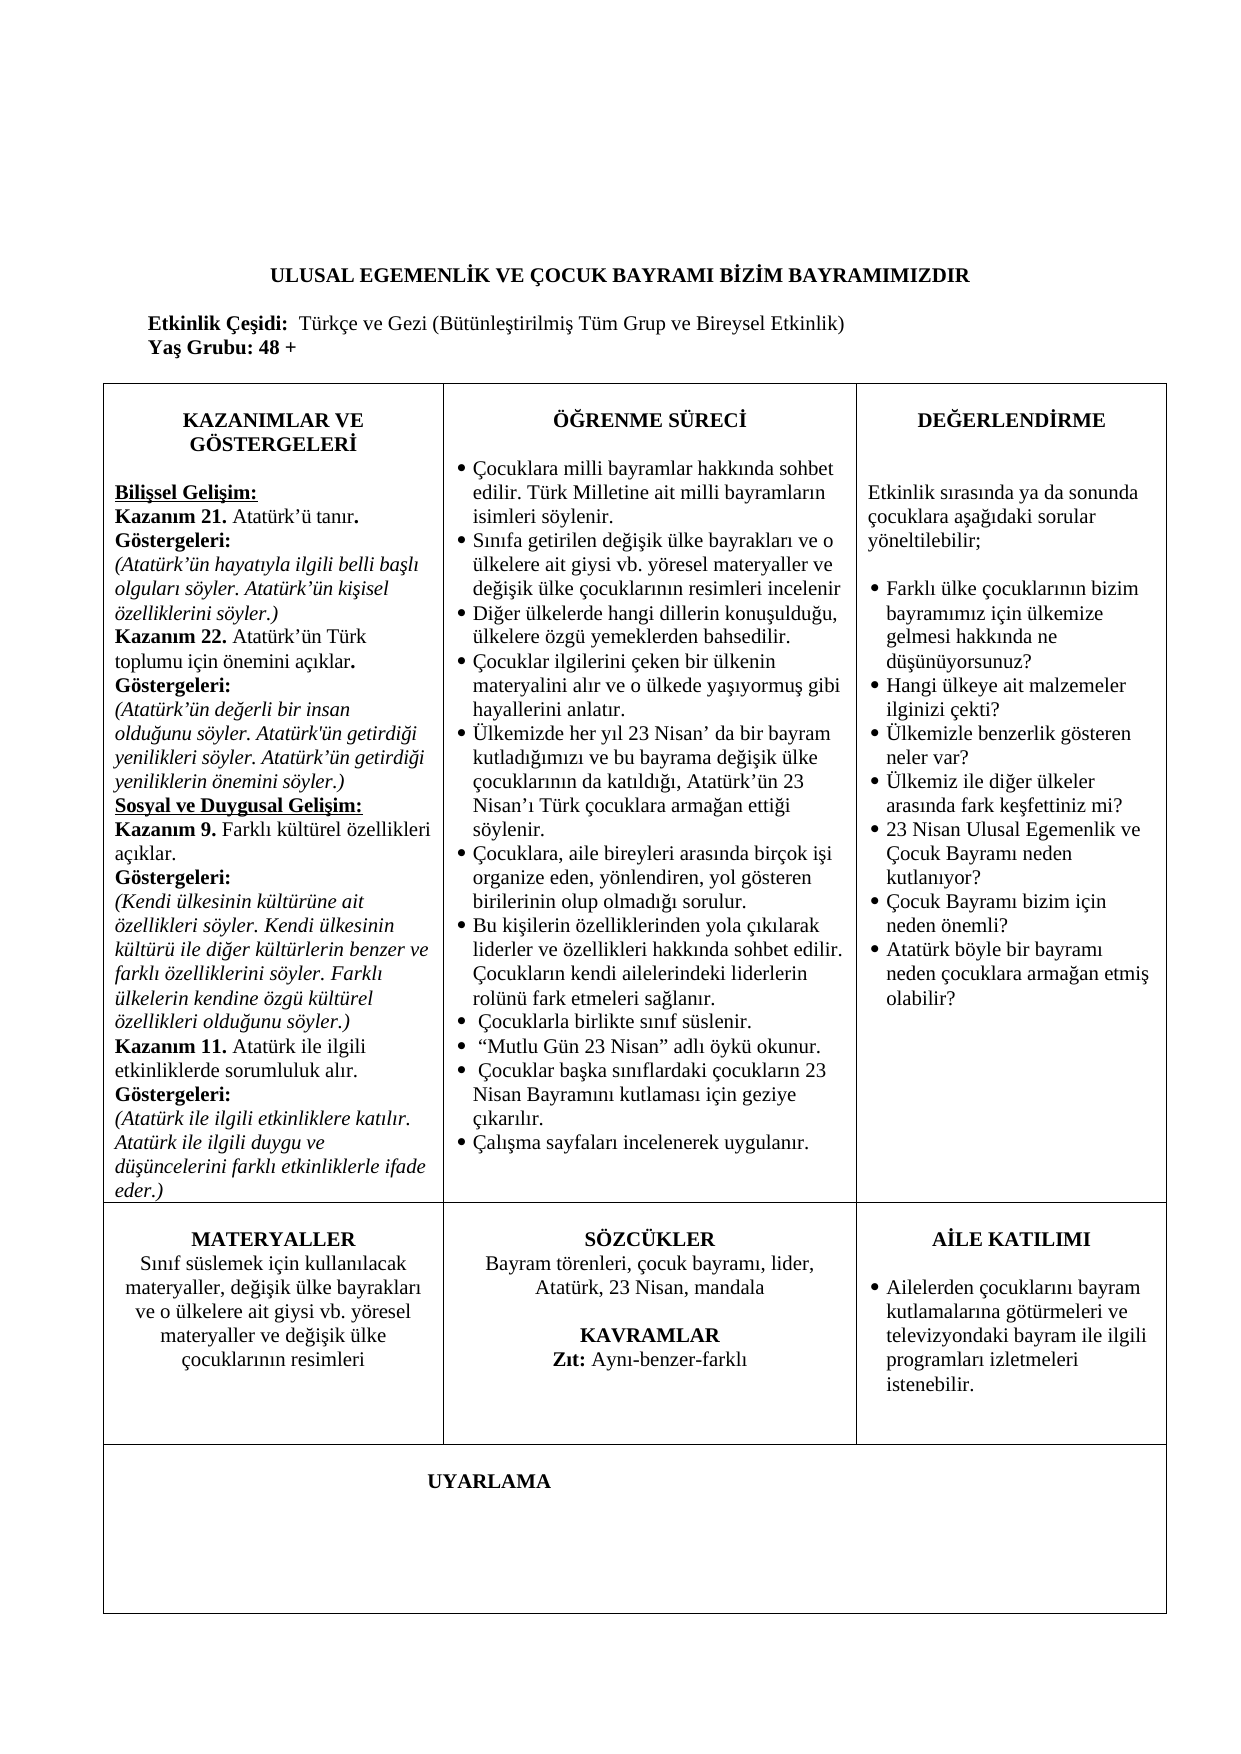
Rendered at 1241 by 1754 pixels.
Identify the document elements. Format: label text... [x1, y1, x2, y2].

table_header KAZANIMLAR VE GÖSTERGELERİ Bilişsel Gelişim: Kazanım 21. Atatürk’ü tanır. Göstergeleri: (Atatürk’ün hayatıyla ilgili belli başlı olguları söyler. Atatürk’ün kişisel özelliklerini söyler.) Kazanım 22. Atatürk’ün Türk toplumu için önemini açıklar. Göstergeleri: (Atatürk’ün değerli bir insan olduğunu söyler. Atatürk'ün getirdiği yenilikleri söyler. Atatürk’ün getirdiği yeniliklerin önemini söyler.) Sosyal ve Duygusal Gelişim: Kazanım 9. Farklı kültürel özellikleri açıklar. Göstergeleri: (Kendi ülkesinin kültürüne ait özellikleri söyler. Kendi ülkesinin kültürü ile diğer kültürlerin benzer ve farklı özelliklerini söyler. Farklı ülkelerin kendine özgü kültürel özellikleri olduğunu söyler.) Kazanım 11. Atatürk ile ilgili etkinliklerde sorumluluk alır. Göstergeleri: (Atatürk ile ilgili etkinliklere katılır. Atatürk ile ilgili duygu ve düşüncelerini farklı etkinliklerle ifade eder.) [104, 384, 443, 1202]
table_cell AİLE KATILIMI Ailelerden çocuklarını bayram kutlamalarına götürmeleri ve televizyondaki bayram ile ilgili programları izletmeleri istenebilir. [857, 1203, 1166, 1444]
text Yaş Grubu: 48 + [148, 335, 1092, 359]
text ULUSAL EGEMENLİK VE ÇOCUK BAYRAMI BİZİM BAYRAMIMIZDIR [148, 262, 1092, 287]
table_cell SÖZCÜKLER Bayram törenleri, çocuk bayramı, lider, Atatürk, 23 Nisan, mandala KAVRAMLAR Zıt: Aynı-benzer-farklı [444, 1203, 856, 1444]
table_header DEĞERLENDİRME Etkinlik sırasında ya da sonunda çocuklara aşağıdaki sorular yöneltilebilir; Farklı ülke çocuklarının bizim bayramımız için ülkemize gelmesi hakkında ne düşünüyorsunuz? Hangi ülkeye ait malzemeler ilginizi çekti? Ülkemizle benzerlik gösteren neler var? Ülkemiz ile diğer ülkeler arasında fark keşfettiniz mi? 23 Nisan Ulusal Egemenlik ve Çocuk Bayramı neden kutlanıyor? Çocuk Bayramı bizim için neden önemli? Atatürk böyle bir bayramı neden çocuklara armağan etmiş olabilir? [857, 384, 1166, 1202]
table_header ÖĞRENME SÜRECİ Çocuklara milli bayramlar hakkında sohbet edilir. Türk Milletine ait milli bayramların isimleri söylenir. Sınıfa getirilen değişik ülke bayrakları ve o ülkelere ait giysi vb. yöresel materyaller ve değişik ülke çocuklarının resimleri incelenir Diğer ülkelerde hangi dillerin konuşulduğu, ülkelere özgü yemeklerden bahsedilir. Çocuklar ilgilerini çeken bir ülkenin materyalini alır ve o ülkede yaşıyormuş gibi hayallerini anlatır. Ülkemizde her yıl 23 Nisan’ da bir bayram kutladığımızı ve bu bayrama değişik ülke çocuklarının da katıldığı, Atatürk’ün 23 Nisan’ı Türk çocuklara armağan ettiği söylenir. Çocuklara, aile bireyleri arasında birçok işi organize eden, yönlendiren, yol gösteren birilerinin olup olmadığı sorulur. Bu kişilerin özelliklerinden yola çıkılarak liderler ve özellikleri hakkında sohbet edilir. Çocukların kendi ailelerindeki liderlerin rolünü fark etmeleri sağlanır. Çocuklarla birlikte sınıf süslenir. “Mutlu Gün 23 Nisan” adlı öykü okunur. Çocuklar başka sınıflardaki çocukların 23 Nisan Bayramını kutlaması için geziye çıkarılır. Çalışma sayfaları incelenerek uygulanır. [444, 384, 856, 1202]
table_cell [856, 1445, 1166, 1613]
text Etkinlik Çeşidi: Türkçe ve Gezi (Bütünleştirilmiş Tüm Grup ve Bireysel Etkinlik) [148, 311, 1092, 335]
table_cell UYARLAMA [104, 1445, 856, 1613]
table_cell MATERYALLER Sınıf süslemek için kullanılacak materyaller, değişik ülke bayrakları ve o ülkelere ait giysi vb. yöresel materyaller ve değişik ülke çocuklarının resimleri [104, 1203, 443, 1444]
